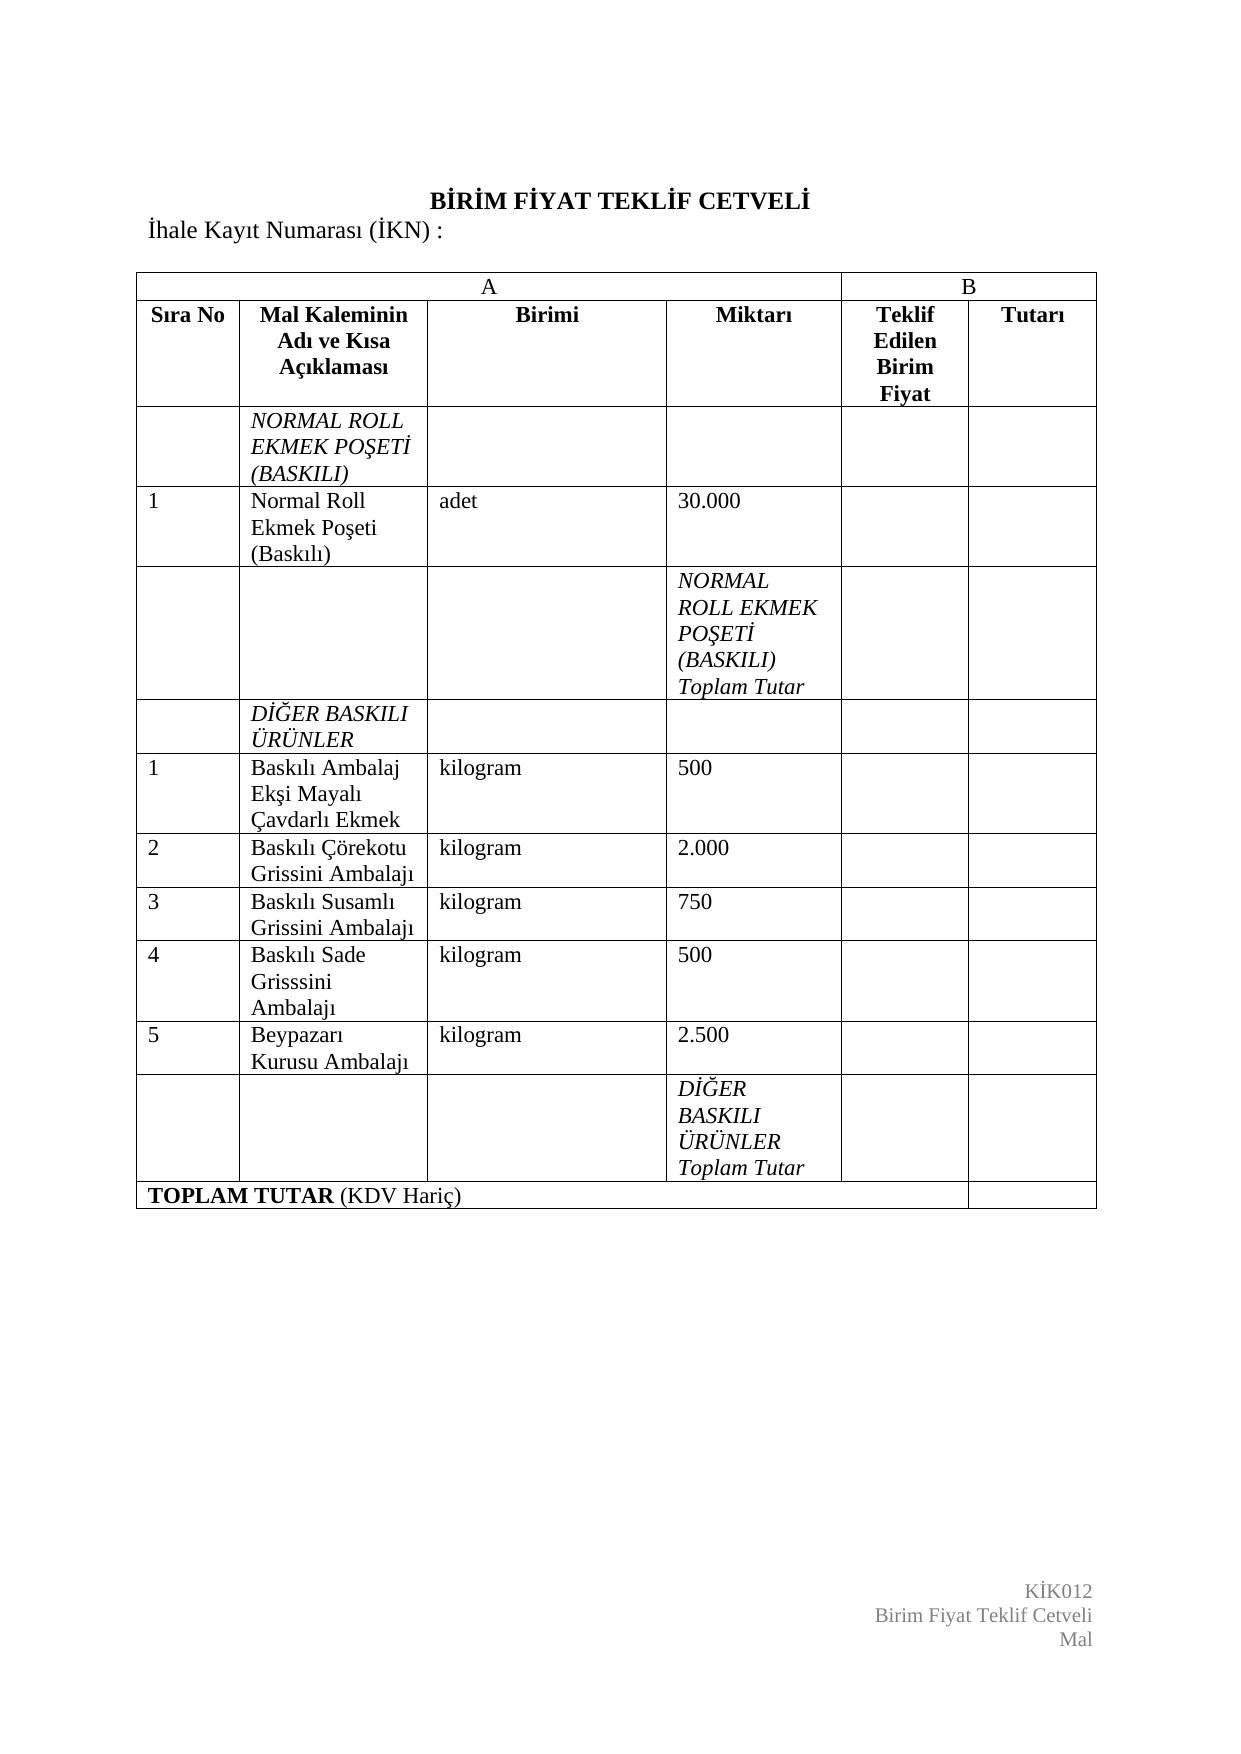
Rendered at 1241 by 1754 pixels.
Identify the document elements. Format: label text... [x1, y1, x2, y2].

table_cell Baskılı Ambalaj Ekşi Mayalı Çavdarlı Ekmek [240, 754, 427, 833]
text İhale Kayıt Numarası (İKN) : [148, 215, 1093, 243]
table_cell Mal Kaleminin Adı ve Kısa Açıklaması [240, 301, 427, 406]
table_cell Sıra No [137, 301, 239, 406]
table_cell [969, 754, 1096, 833]
table_cell [137, 700, 239, 753]
text BİRİM FİYAT TEKLİF CETVELİ [148, 186, 1093, 215]
table_cell kilogram [428, 754, 666, 833]
table_cell [240, 567, 427, 699]
table_cell TOPLAM TUTAR (KDV Hariç) [137, 1182, 968, 1208]
table_cell adet [428, 487, 666, 566]
table_cell [969, 700, 1096, 753]
table_cell 3 [137, 888, 239, 940]
table_cell Normal Roll Ekmek Poşeti (Baskılı) [240, 487, 427, 566]
table_cell [969, 834, 1096, 887]
table_cell [137, 1075, 239, 1181]
table_cell 1 [137, 754, 239, 833]
table_cell [667, 407, 841, 486]
table_cell [842, 567, 968, 699]
table_cell [428, 700, 666, 753]
table_cell [240, 1075, 427, 1181]
table_cell [969, 1022, 1096, 1074]
table_cell Miktarı [667, 301, 841, 406]
table_cell kilogram [428, 1022, 666, 1074]
table_header B [842, 273, 1096, 299]
table_cell [969, 567, 1096, 699]
table_cell 500 [667, 941, 841, 1021]
table_cell Baskılı Çörekotu Grissini Ambalajı [240, 834, 427, 887]
table_cell 750 [667, 888, 841, 940]
table_cell [428, 407, 666, 486]
table_cell [969, 407, 1096, 486]
table_cell Birimi [428, 301, 666, 406]
table_cell 5 [137, 1022, 239, 1074]
table_cell 4 [137, 941, 239, 1021]
table_cell [969, 941, 1096, 1021]
table_cell [969, 1182, 1096, 1208]
table_cell [137, 407, 239, 486]
table_cell [842, 888, 968, 940]
table_cell [842, 941, 968, 1021]
table_cell 1 [137, 487, 239, 566]
table_cell [842, 1075, 968, 1181]
table_cell 2.000 [667, 834, 841, 887]
table_cell 500 [667, 754, 841, 833]
table_cell [137, 567, 239, 699]
table_cell Tutarı [969, 301, 1096, 406]
table_cell 30.000 [667, 487, 841, 566]
table_cell [842, 754, 968, 833]
table_cell kilogram [428, 941, 666, 1021]
table_cell DİĞER BASKILI ÜRÜNLER [240, 700, 427, 753]
table_cell [842, 834, 968, 887]
table_cell Baskılı Susamlı Grissini Ambalajı [240, 888, 427, 940]
table_cell kilogram [428, 834, 666, 887]
table_cell NORMAL ROLL EKMEK POŞETİ (BASKILI) Toplam Tutar [667, 567, 841, 699]
table_cell [667, 700, 841, 753]
table_cell Beypazarı Kurusu Ambalajı [240, 1022, 427, 1074]
table_cell [842, 1022, 968, 1074]
table_cell 2 [137, 834, 239, 887]
table_cell kilogram [428, 888, 666, 940]
table_cell [842, 407, 968, 486]
table_cell [428, 567, 666, 699]
table_cell Baskılı Sade Grisssini Ambalajı [240, 941, 427, 1021]
table_cell 2.500 [667, 1022, 841, 1074]
table_cell [428, 1075, 666, 1181]
table_header A [137, 273, 841, 299]
table_cell [969, 487, 1096, 566]
table_cell [969, 888, 1096, 940]
table_cell NORMAL ROLL EKMEK POŞETİ (BASKILI) [240, 407, 427, 486]
table_cell Teklif Edilen Birim Fiyat [842, 301, 968, 406]
table_cell [842, 700, 968, 753]
table_cell DİĞER BASKILI ÜRÜNLER Toplam Tutar [667, 1075, 841, 1181]
table_cell [969, 1075, 1096, 1181]
table_cell [842, 487, 968, 566]
